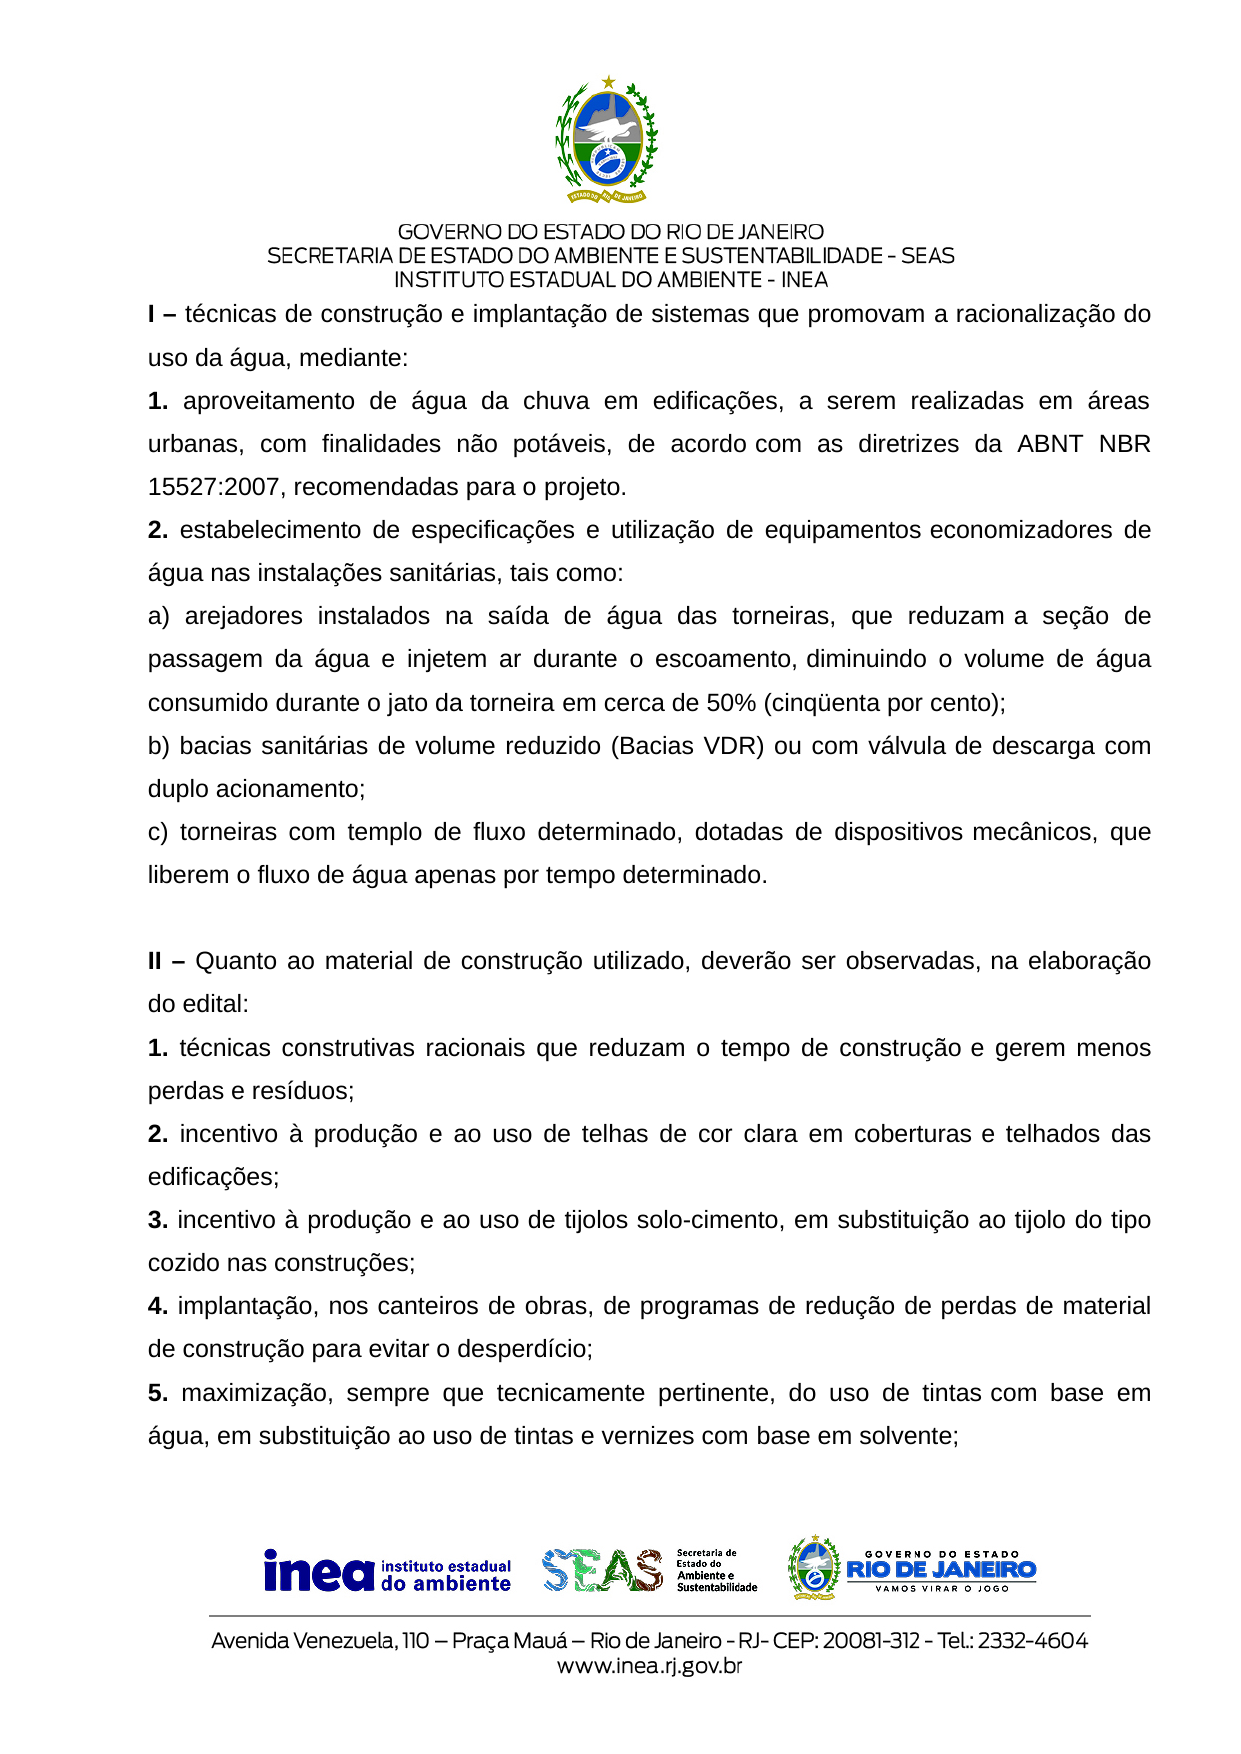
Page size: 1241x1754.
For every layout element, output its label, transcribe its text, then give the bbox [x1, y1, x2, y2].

text 5. maximização, sempre que tecnicamente pertinente, do uso de tintas com base em água, em substituição ao uso de tintas e vernizes com base em solvente; [148, 1377, 1152, 1449]
text 1. aproveitamento de água da chuva em edificações, a serem realizadas em áreas urbanas, com finalidades não potáveis, de acordo com as diretrizes da ABNT NBR 15527:2007, recomendadas para o projeto. [148, 386, 1152, 501]
text b) bacias sanitárias de volume reduzido (Bacias VDR) ou com válvula de descarga com duplo acionamento; [148, 731, 1152, 802]
picture [265, 73, 955, 290]
text 1. técnicas construtivas racionais que reduzam o tempo de construção e gerem menos perdas e resíduos; [148, 1032, 1152, 1104]
text 4. implantação, nos canteiros de obras, de programas de redução de perdas de material de construção para evitar o desperdício; [148, 1291, 1152, 1363]
text I – técnicas de construção e implantação de sistemas que promovam a racionalização do uso da água, mediante: [148, 299, 1152, 371]
picture [206, 1530, 1093, 1681]
text 2. incentivo à produção e ao uso de telhas de cor clara em coberturas e telhados das edificações; [148, 1119, 1152, 1191]
text 2. estabelecimento de especificações e utilização de equipamentos economizadores de água nas instalações sanitárias, tais como: [148, 515, 1152, 587]
text II – Quanto ao material de construção utilizado, deverão ser observadas, na elaboração do edital: [148, 946, 1152, 1018]
text a) arejadores instalados na saída de água das torneiras, que reduzam a seção de passagem da água e injetem ar durante o escoamento, diminuindo o volume de água consumido durante o jato da torneira em cerca de 50% (cinqüenta por cento); [148, 601, 1152, 716]
text c) torneiras com templo de fluxo determinado, dotadas de dispositivos mecânicos, que liberem o fluxo de água apenas por tempo determinado. [148, 817, 1152, 889]
text 3. incentivo à produção e ao uso de tijolos solo-cimento, em substituição ao tijolo do tipo cozido nas construções; [148, 1205, 1152, 1277]
